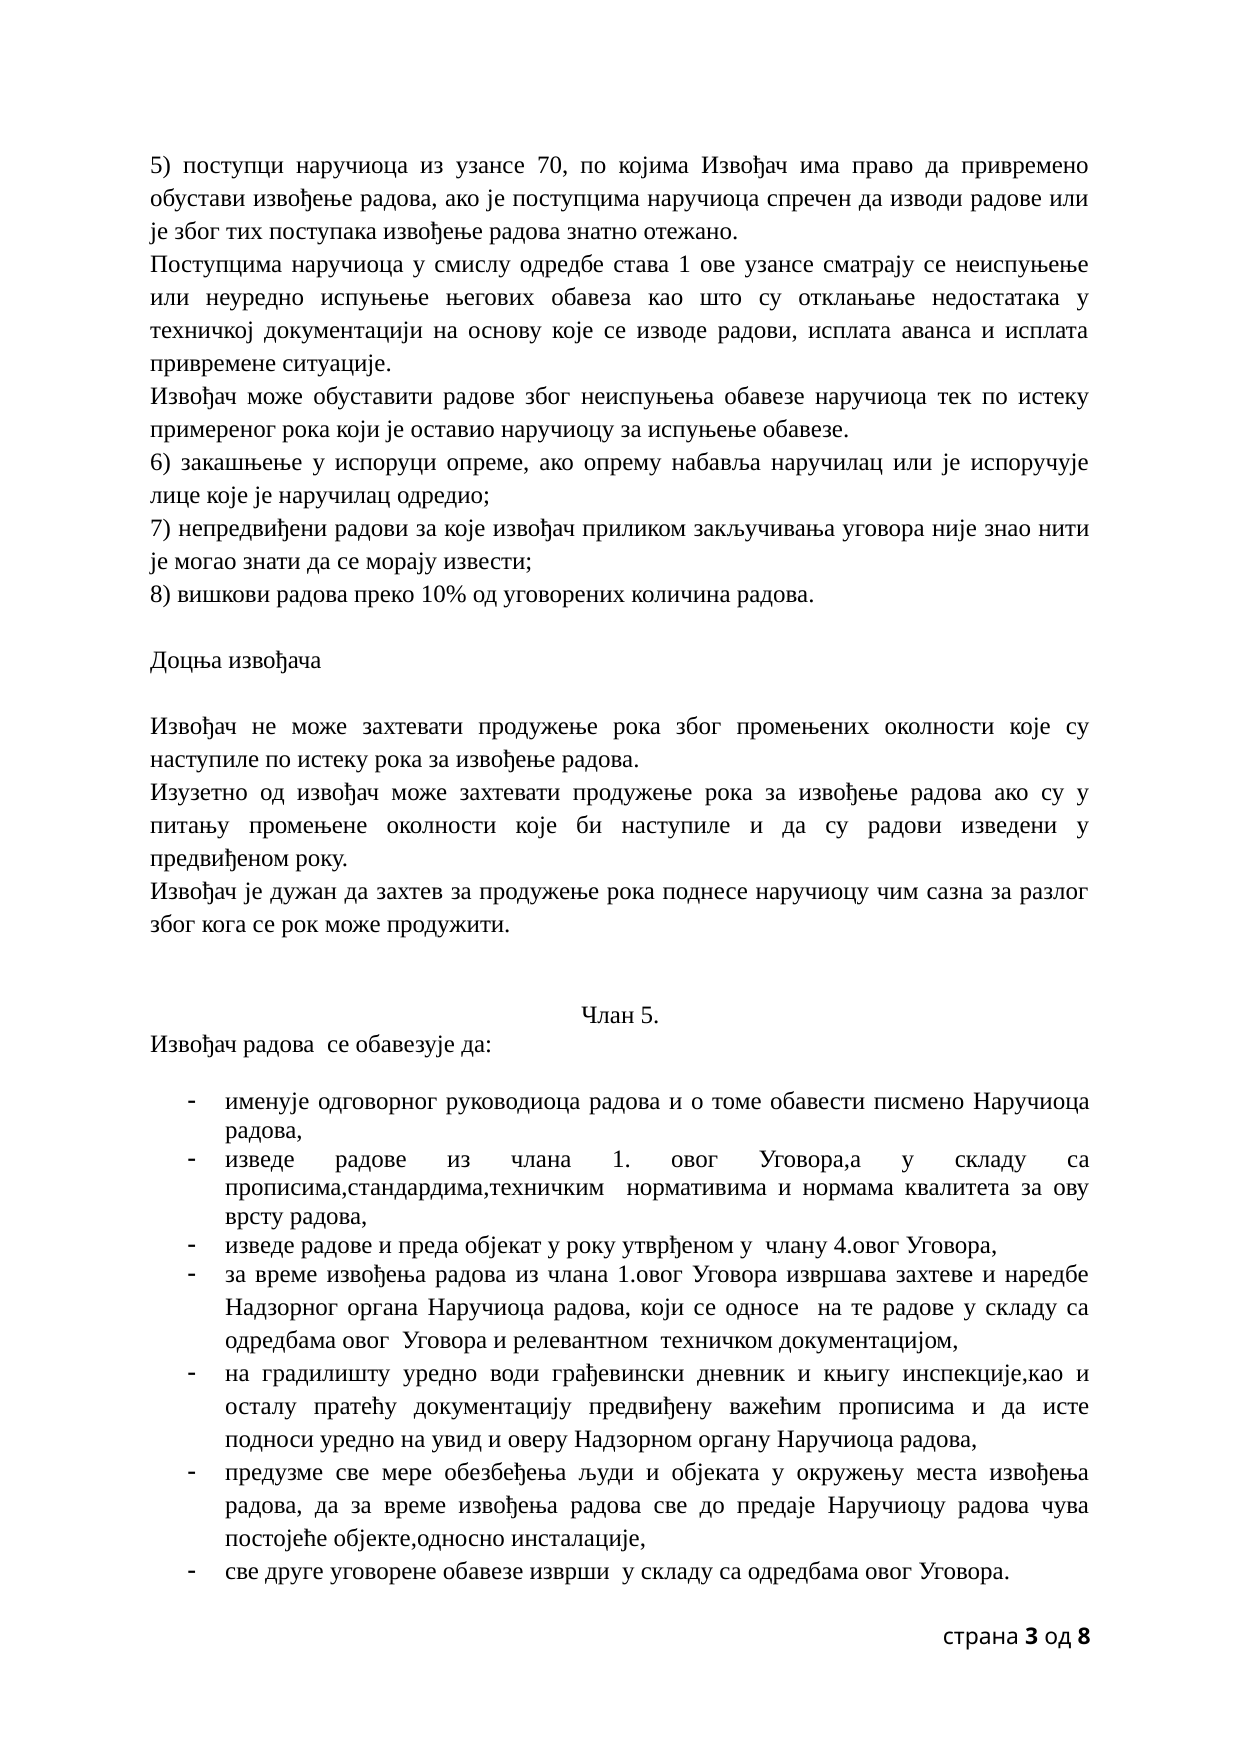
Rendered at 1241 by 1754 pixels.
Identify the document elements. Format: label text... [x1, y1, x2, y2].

list изведе радове и преда објекат у року утврђеном у члану 4.овог Уговора, [187, 1230, 1090, 1259]
list све друге уговорене обавезе изврши у складу са одредбама овог Уговора. [187, 1556, 1090, 1585]
text Доцња извођача [150, 645, 1090, 674]
list предузме све мере обезбеђења људи и објеката у окружењу места извођења радова, да за време извођења радова све до предаје Наручиоцу радова чува постојеће објекте,односно инсталације, [187, 1457, 1090, 1552]
text Извођач радова се обавезује да: [150, 1029, 1090, 1057]
list на градилишту уредно води грађевински дневник и књигу инспекције,као и осталу пратећу документацију предвиђену важећим прописима и да исте подноси уредно на увид и оверу Надзорном органу Наручиоца радова, [187, 1358, 1090, 1453]
text 7) непредвиђени радови за које извођач приликом закључивања уговора није знао нити је могао знати да се морају извести; [150, 513, 1090, 575]
text Извођач не може захтевати продужење рока због промењених околности које су наступиле по истеку рока за извођење радова. [150, 711, 1090, 773]
list за време извођења радова из члана 1.овог Уговора извршава захтеве и наредбе Надзорног органа Наручиоца радова, који се односе на те радове у складу са одредбама овог Уговора и релевантном техничком документацијом, [187, 1259, 1090, 1353]
list именује одговорног руководиоца радова и о томе обавести писмено Наручиоца радова, [187, 1086, 1090, 1144]
text 5) поступци наручиоца из узансе 70, по којима Извођач има право да привремено обустави извођење радова, ако је поступцима наручиоца спречен да изводи радове или је због тих поступака извођење радова знатно отежано. [150, 150, 1090, 245]
text 8) вишкови радова преко 10% од уговорених количина радова. [150, 579, 1090, 608]
text Поступцима наручиоца у смислу одредбе става 1 ове узансе сматрају се неиспуњење или неуредно испуњење његових обавеза као што су отклањање недостатака у техничкој документацији на основу које се изводе радови, исплата аванса и исплата привремене ситуације. [150, 249, 1090, 377]
text Изузетно од извођач може захтевати продужење рока за извођење радова ако су у питању промењене околности које би наступиле и да су радови изведени у предвиђеном року. [150, 777, 1090, 872]
text 6) закашњење у испоруци опреме, ако опрему набавља наручилац или је испоручује лице које је наручилац одредио; [150, 447, 1090, 509]
text Извођач је дужан да захтев за продужење рока поднесе наручиоцу чим сазна за разлог због кога се рок може продужити. [150, 876, 1090, 938]
list изведе радове из члана 1. овог Уговора,а у складу са прописима,стандардима,техничким нормативима и нормама квалитета за ову врсту радова, [187, 1144, 1090, 1230]
text Извођач може обуставити радове због неиспуњења обавезе наручиоца тек по истеку примереног рока који је оставио наручиоцу за испуњење обавезе. [150, 381, 1090, 443]
text Члан 5. [150, 1000, 1090, 1029]
